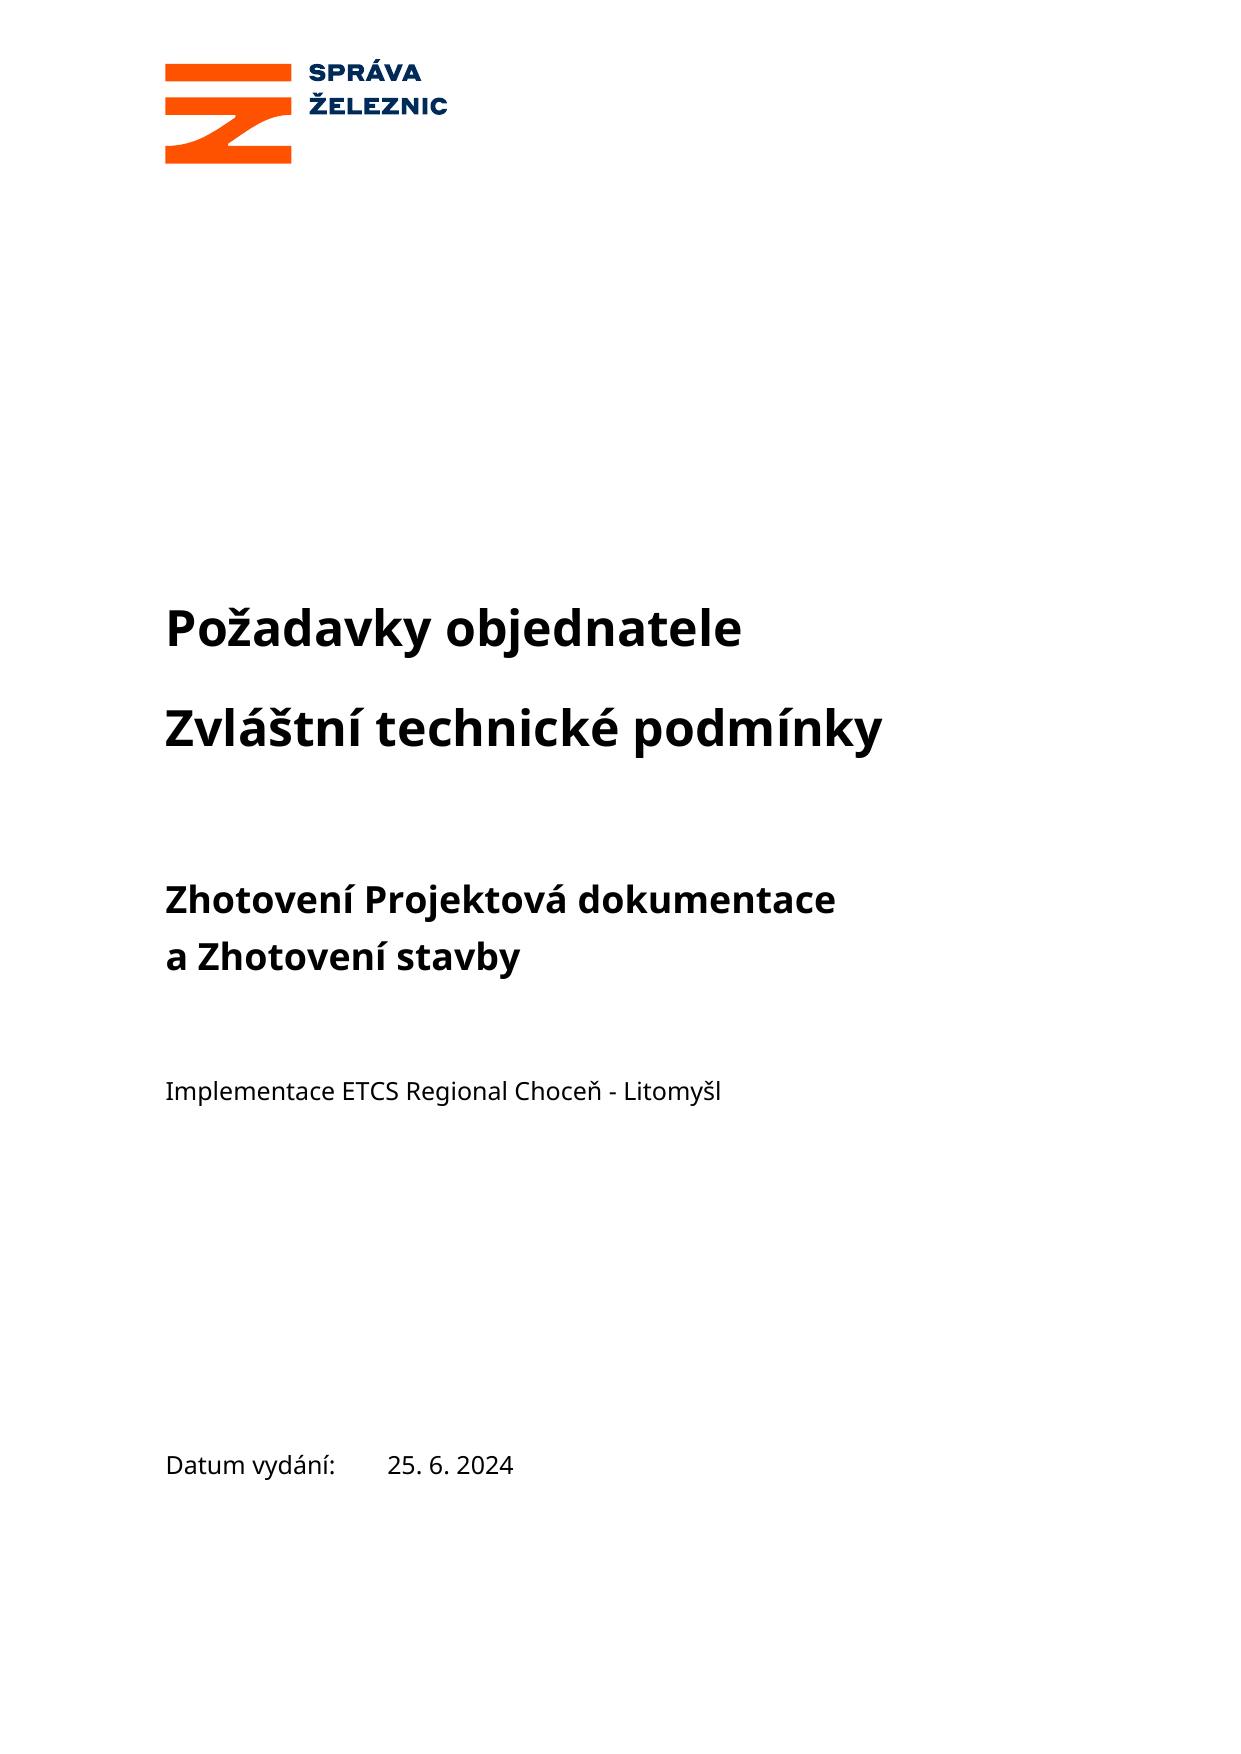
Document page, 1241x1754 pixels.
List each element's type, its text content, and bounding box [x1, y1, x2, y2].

text Požadavky objednatele [165, 593, 1075, 661]
text Zhotovení Projektová dokumentace a Zhotovení stavby [165, 874, 1075, 981]
text Datum vydání: 25. 6. 2024 [165, 1448, 1075, 1482]
text Zvláštní technické podmínky [165, 693, 1075, 761]
